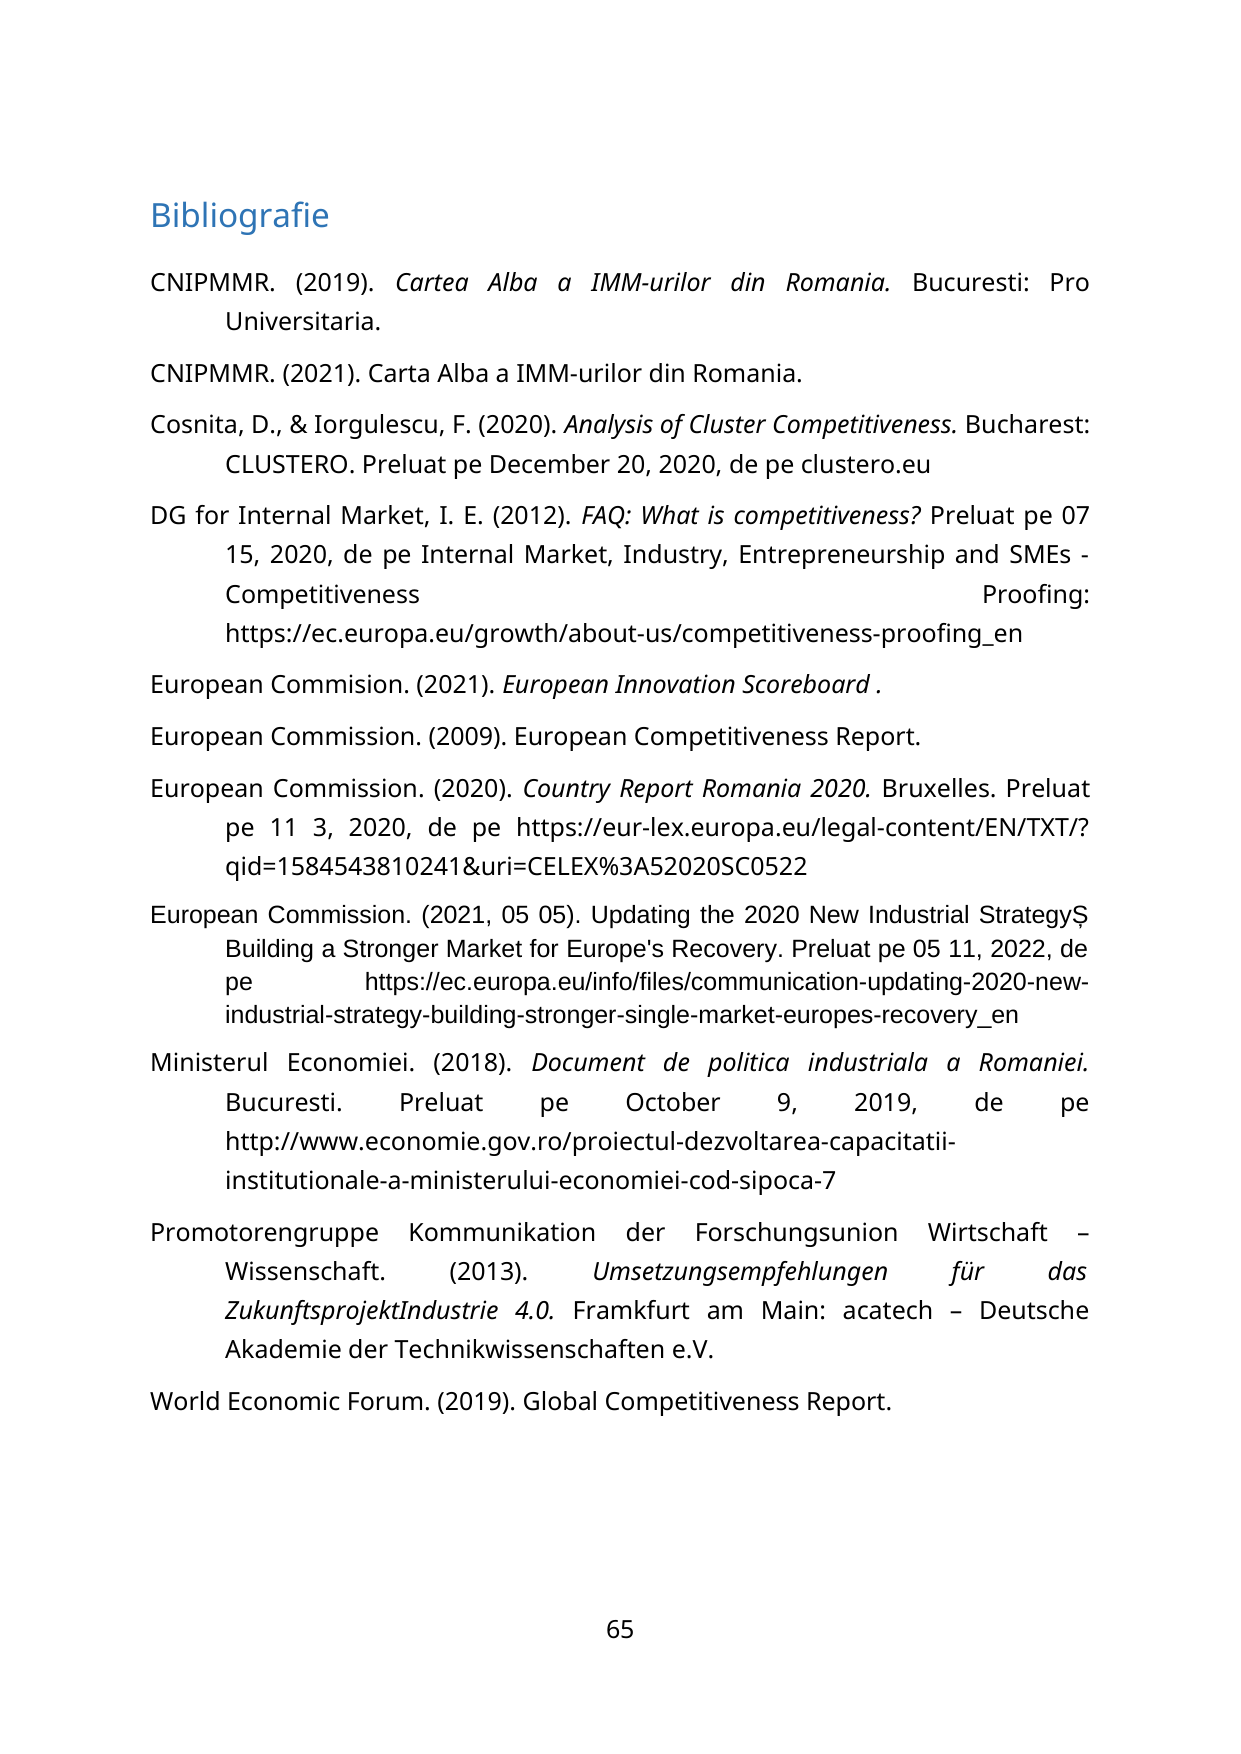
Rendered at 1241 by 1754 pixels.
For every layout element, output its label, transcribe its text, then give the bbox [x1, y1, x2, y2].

text Ministerul Economiei. (2018). Document de politica industriala a Romaniei. Bucuresti. Preluat pe October 9, 2019, de pe http://www.economie.gov.ro/proiectul-dezvoltarea-capacitatii-institutionale-a-ministerului-economiei-cod-sipoca-7 [150, 1045, 1090, 1197]
text European Commission. (2009). European Competitiveness Report. [150, 719, 1090, 753]
text Cosnita, D., & Iorgulescu, F. (2020). Analysis of Cluster Competitiveness. Bucharest: CLUSTERO. Preluat pe December 20, 2020, de pe clustero.eu [150, 407, 1090, 480]
subtitle Bibliografie [150, 192, 1090, 237]
text Promotorengruppe Kommunikation der Forschungsunion Wirtschaft – Wissenschaft. (2013). Umsetzungsempfehlungen für das ZukunftsprojektIndustrie 4.0. Framkfurt am Main: acatech – Deutsche Akademie der Technikwissenschaften e.V. [150, 1214, 1090, 1366]
text CNIPMMR. (2021). Carta Alba a IMM-urilor din Romania. [150, 356, 1090, 389]
text World Economic Forum. (2019). Global Competitiveness Report. [150, 1383, 1090, 1417]
text European Commision. (2021). European Innovation Scoreboard . [150, 667, 1090, 701]
text CNIPMMR. (2019). Cartea Alba a IMM-urilor din Romania. Bucuresti: Pro Universitaria. [150, 265, 1090, 338]
text European Commission. (2020). Country Report Romania 2020. Bruxelles. Preluat pe 11 3, 2020, de pe https://eur-lex.europa.eu/legal-content/EN/TXT/?qid=1584543810241&uri=CELEX%3A52020SC0522 [150, 771, 1090, 883]
text DG for Internal Market, I. E. (2012). FAQ: What is competitiveness? Preluat pe 07 15, 2020, de pe Internal Market, Industry, Entrepreneurship and SMEs - Competitiveness Proofing: https://ec.europa.eu/growth/about-us/competitiveness-proofing_en [150, 498, 1090, 649]
